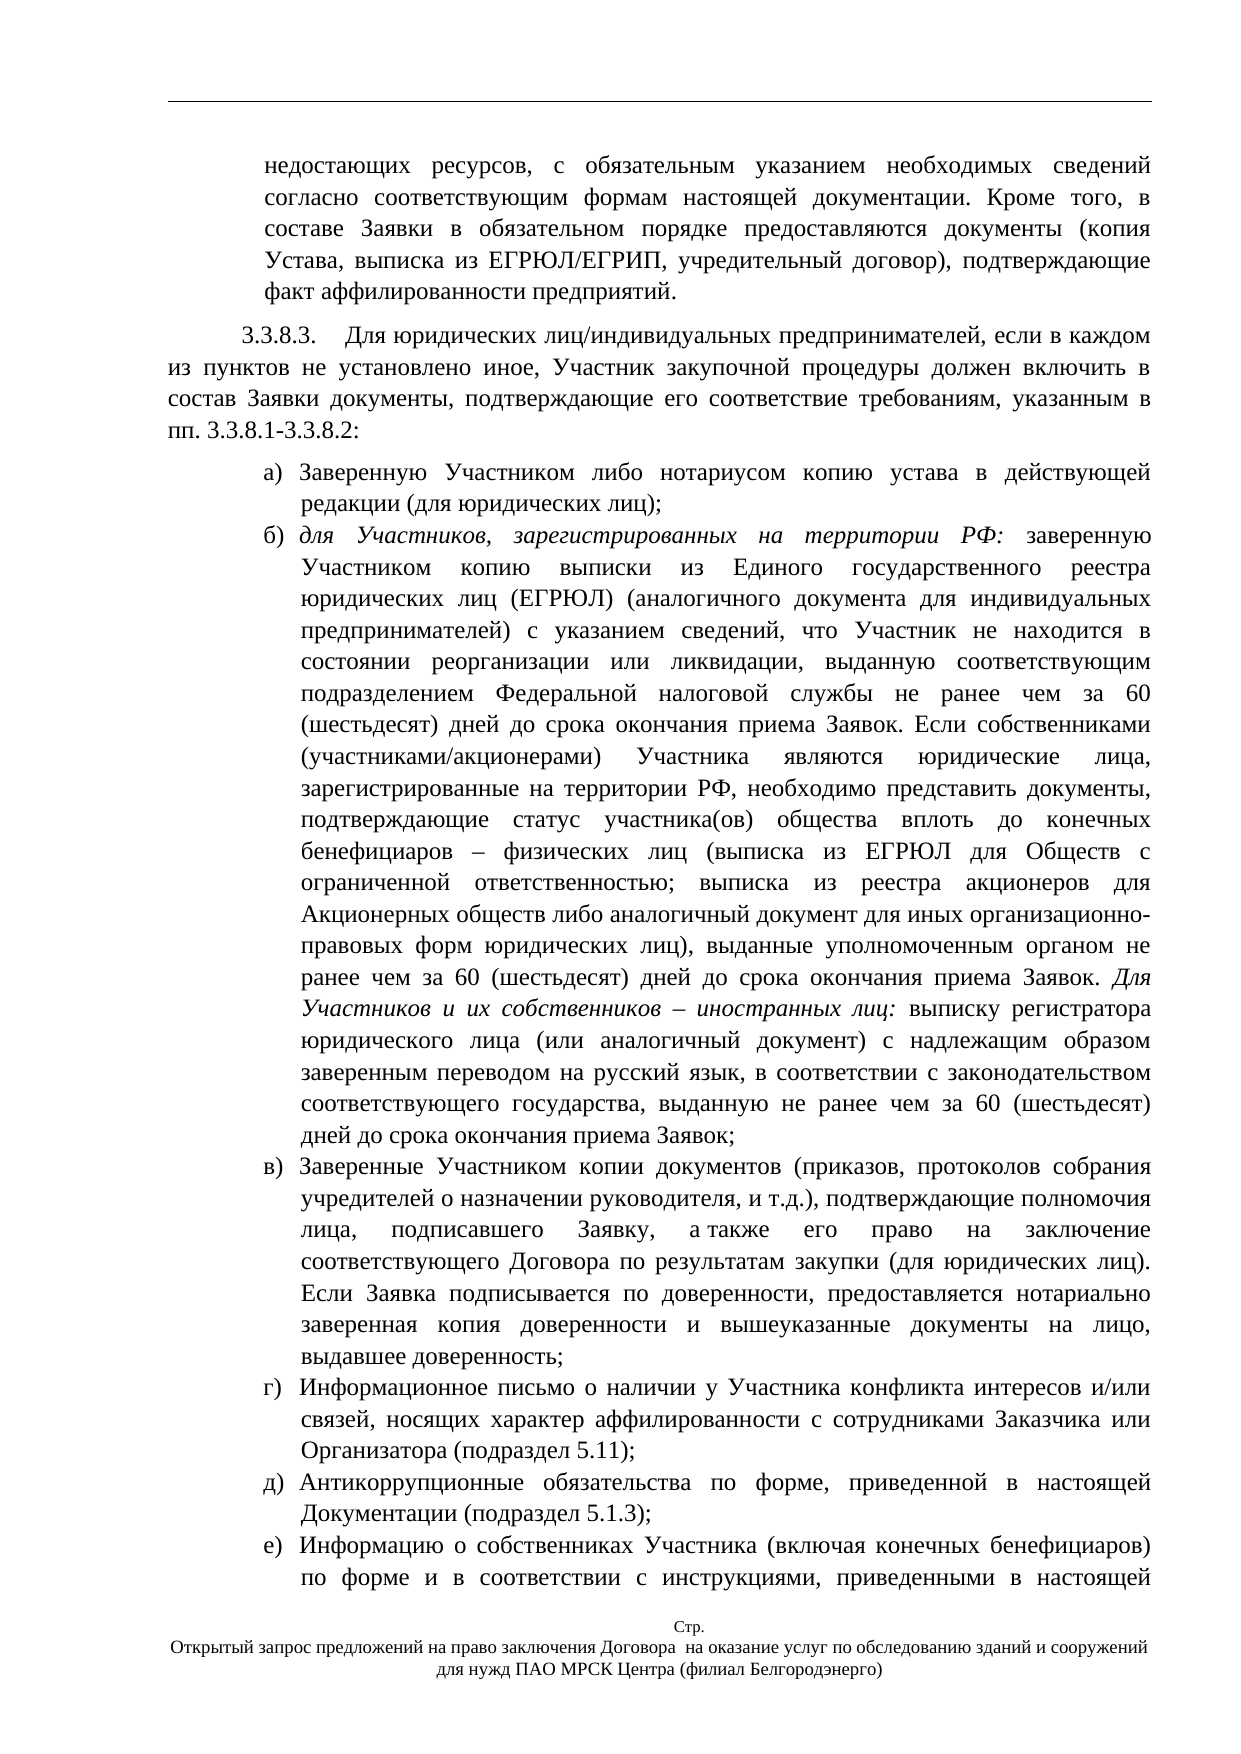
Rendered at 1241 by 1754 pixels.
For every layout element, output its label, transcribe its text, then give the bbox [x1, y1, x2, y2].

list Заверенные Участником копии документов (приказов, протоколов собрания учредителей о назначении руководителя, и т.д.), подтверждающие полномочия лица, подписавшего Заявку, а также его право на заключение соответствующего Договора по результатам закупки (для юридических лиц). Если Заявка подписывается по доверенности, предоставляется нотариально заверенная копия доверенности и вышеуказанные документы на лицо, выдавшее доверенность; [263, 1151, 1152, 1369]
list для Участников, зарегистрированных на территории РФ: заверенную Участником копию выписки из Единого государственного реестра юридических лиц (ЕГРЮЛ) (аналогичного документа для индивидуальных предпринимателей) с указанием сведений, что Участник не находится в состоянии реорганизации или ликвидации, выданную соответствующим подразделением Федеральной налоговой службы не ранее чем за 60 (шестьдесят) дней до срока окончания приема Заявок. Если собственниками (участниками/акционерами) Участника являются юридические лица, зарегистрированные на территории РФ, необходимо представить документы, подтверждающие статус участника(ов) общества вплоть до конечных бенефициаров – физических лиц (выписка из ЕГРЮЛ для Обществ с ограниченной ответственностью; выписка из реестра акционеров для Акционерных обществ либо аналогичный документ для иных организационно-правовых форм юридических лиц), выданные уполномоченным органом не ранее чем за 60 (шестьдесят) дней до срока окончания приема Заявок. Для Участников и их собственников – иностранных лиц: выписку регистратора юридического лица (или аналогичный документ) с надлежащим образом заверенным переводом на русский язык, в соответствии с законодательством соответствующего государства, выданную не ранее чем за 60 (шестьдесят) дней до срока окончания приема Заявок; [263, 520, 1152, 1148]
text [264, 150, 1152, 305]
list Заверенную Участником либо нотариусом копию устава в действующей редакции (для юридических лиц); [263, 457, 1152, 517]
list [263, 1530, 1152, 1590]
